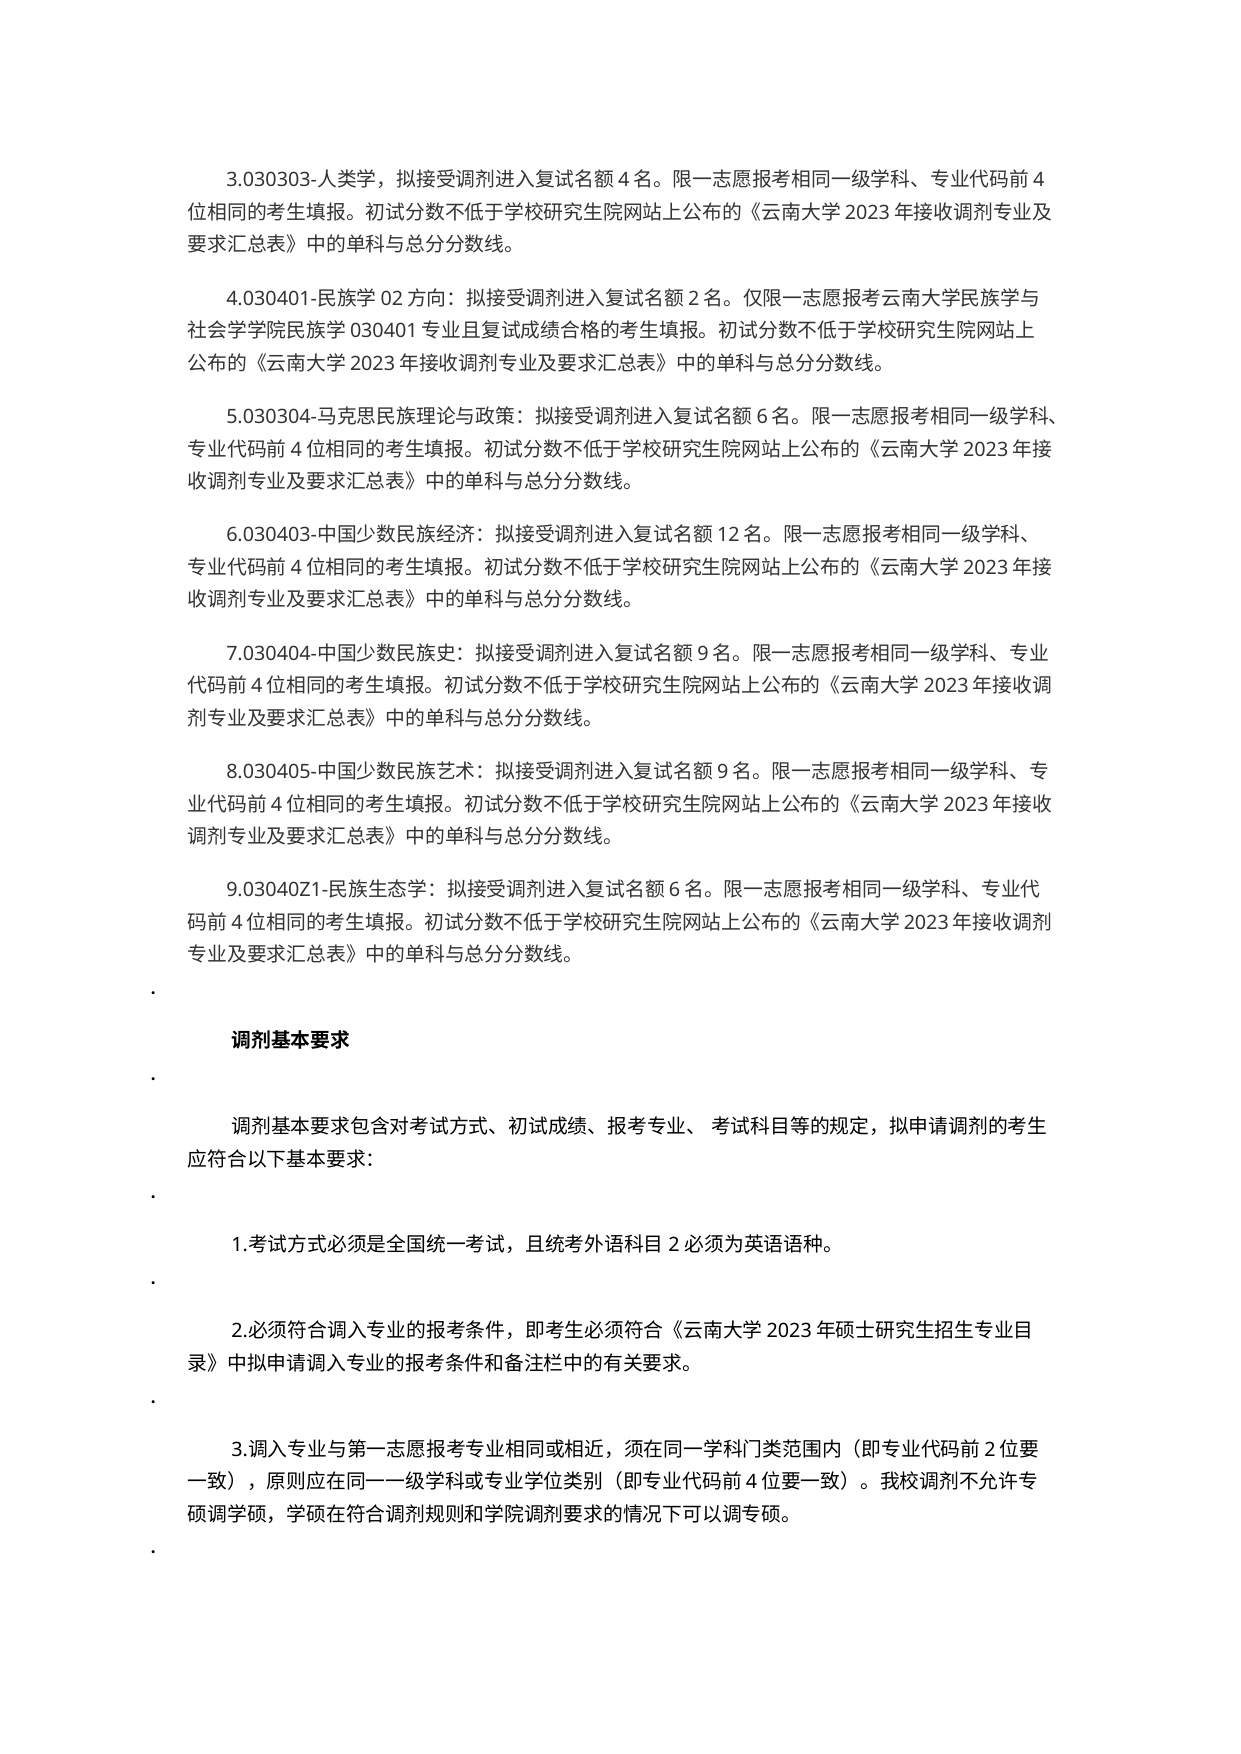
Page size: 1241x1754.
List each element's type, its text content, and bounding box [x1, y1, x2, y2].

text 3.调入专业与第一志愿报考专业相同或相近，须在同一学科门类范围内（即专业代码前2位要一致），原则应在同一一级学科或专业学位类别（即专业代码前4位要一致）。我校调剂不允许专硕调学硕，学硕在符合调剂规则和学院调剂要求的情况下可以调专硕。 [187, 1431, 1053, 1529]
text 调剂基本要求包含对考试方式、初试成绩、报考专业、 考试科目等的规定，拟申请调剂的考生应符合以下基本要求： [187, 1109, 1053, 1174]
text 8.030405-中国少数民族艺术：拟接受调剂进入复试名额9名。限一志愿报考相同一级学科、专业代码前4位相同的考生填报。初试分数不低于学校研究生院网站上公布的《云南大学2023年接收调剂专业及要求汇总表》中的单科与总分分数线。 [187, 754, 1053, 851]
text 6.030403-中国少数民族经济：拟接受调剂进入复试名额12名。限一志愿报考相同一级学科、专业代码前4位相同的考生填报。初试分数不低于学校研究生院网站上公布的《云南大学2023年接收调剂专业及要求汇总表》中的单科与总分分数线。 [187, 517, 1053, 614]
text 1.考试方式必须是全国统一考试，且统考外语科目 2 必须为英语语种。 [187, 1227, 1053, 1259]
text 9.03040Z1-民族生态学：拟接受调剂进入复试名额6名。限一志愿报考相同一级学科、专业代码前4位相同的考生填报。初试分数不低于学校研究生院网站上公布的《云南大学2023年接收调剂专业及要求汇总表》中的单科与总分分数线。 [187, 872, 1053, 969]
text 3.030303-人类学，拟接受调剂进入复试名额4名。限一志愿报考相同一级学科、专业代码前4位相同的考生填报。初试分数不低于学校研究生院网站上公布的《云南大学2023年接收调剂专业及要求汇总表》中的单科与总分分数线。 [187, 162, 1053, 259]
text 4.030401-民族学02方向：拟接受调剂进入复试名额2名。仅限一志愿报考云南大学民族学与社会学学院民族学030401专业且复试成绩合格的考生填报。初试分数不低于学校研究生院网站上公布的《云南大学2023年接收调剂专业及要求汇总表》中的单科与总分分数线。 [187, 280, 1053, 378]
text 7.030404-中国少数民族史：拟接受调剂进入复试名额9名。限一志愿报考相同一级学科、专业代码前4位相同的考生填报。初试分数不低于学校研究生院网站上公布的《云南大学2023年接收调剂专业及要求汇总表》中的单科与总分分数线。 [187, 635, 1053, 733]
text 5.030304-马克思民族理论与政策：拟接受调剂进入复试名额6名。限一志愿报考相同一级学科、专业代码前4位相同的考生填报。初试分数不低于学校研究生院网站上公布的《云南大学2023年接收调剂专业及要求汇总表》中的单科与总分分数线。 [187, 399, 1053, 496]
text 调剂基本要求 [187, 1023, 1053, 1055]
text 2.必须符合调入专业的报考条件，即考生必须符合《云南大学2023年硕士研究生招生专业目录》中拟申请调入专业的报考条件和备注栏中的有关要求。 [187, 1313, 1053, 1378]
